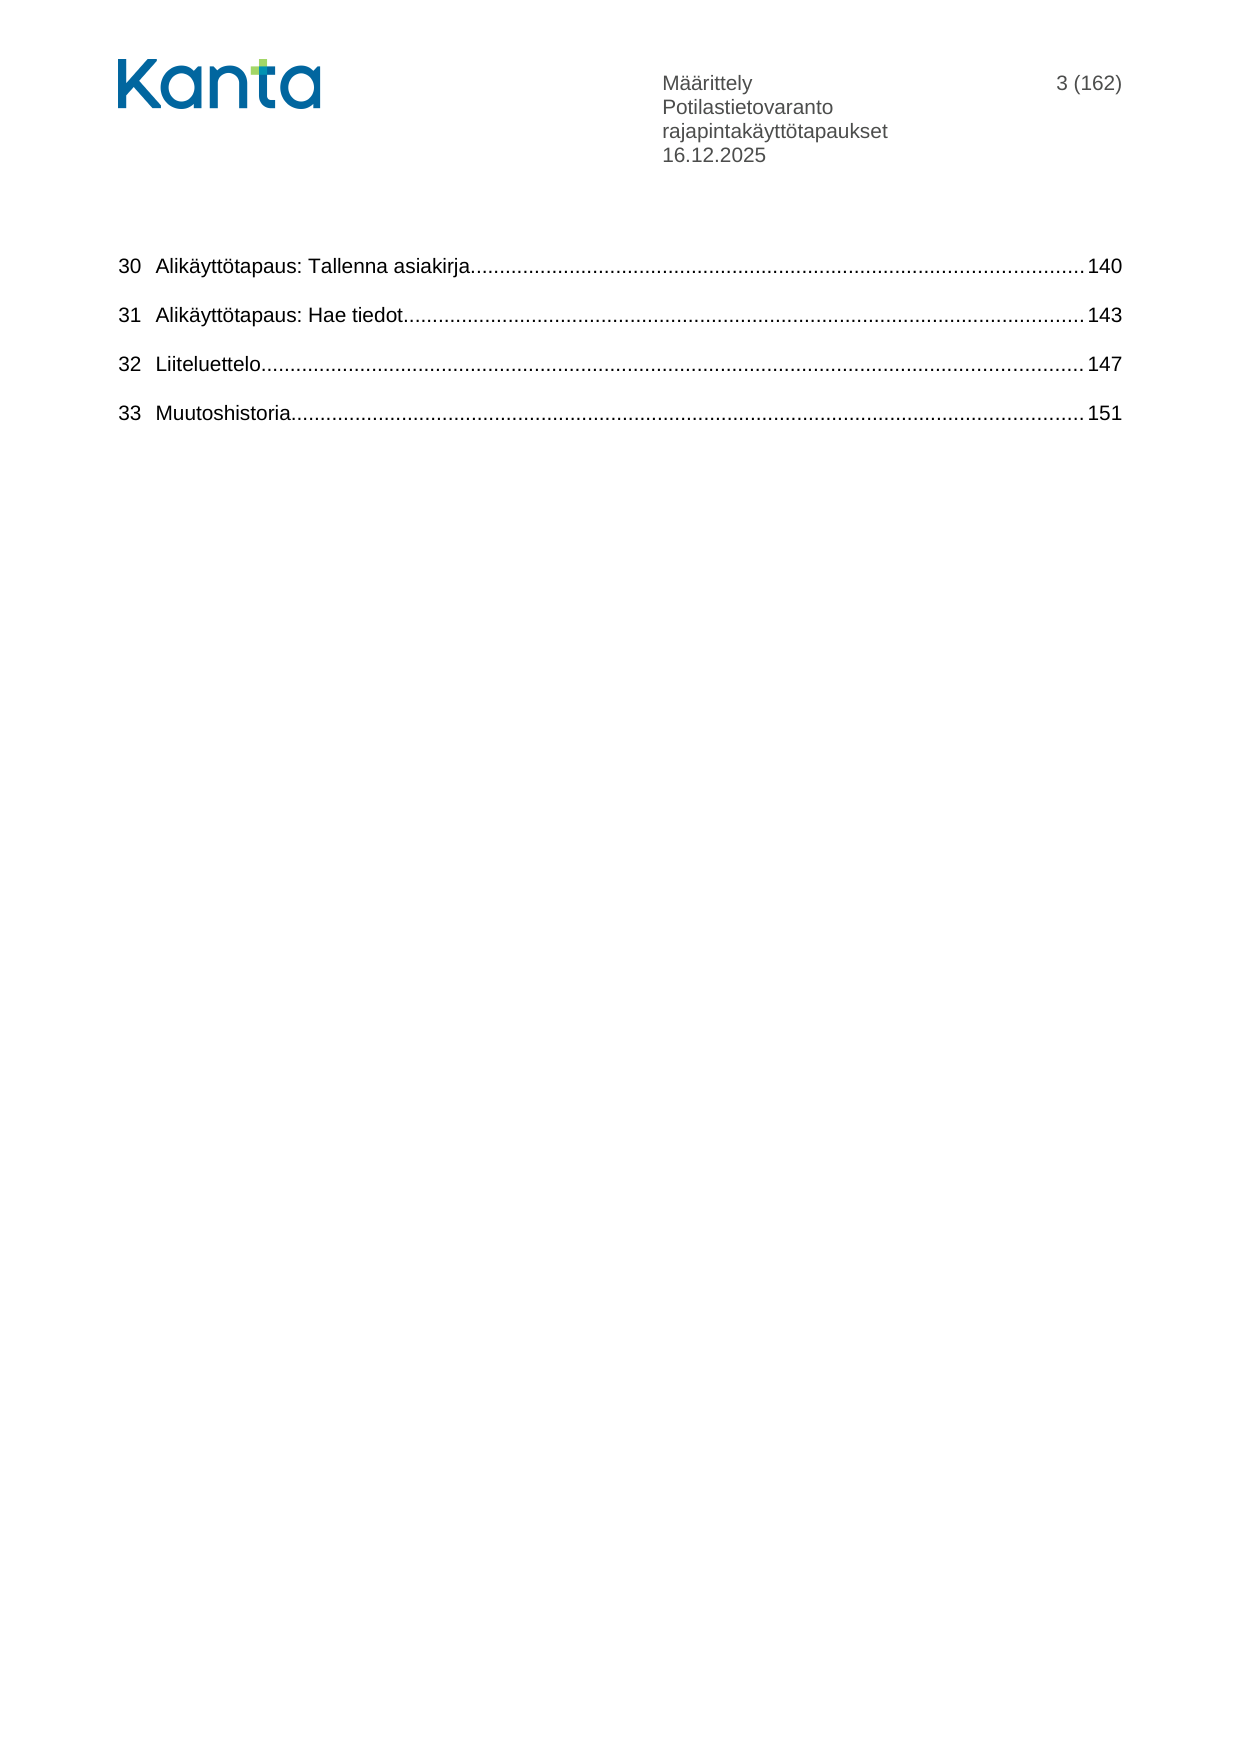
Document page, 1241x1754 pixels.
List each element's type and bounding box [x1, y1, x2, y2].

picture [118, 59, 321, 109]
